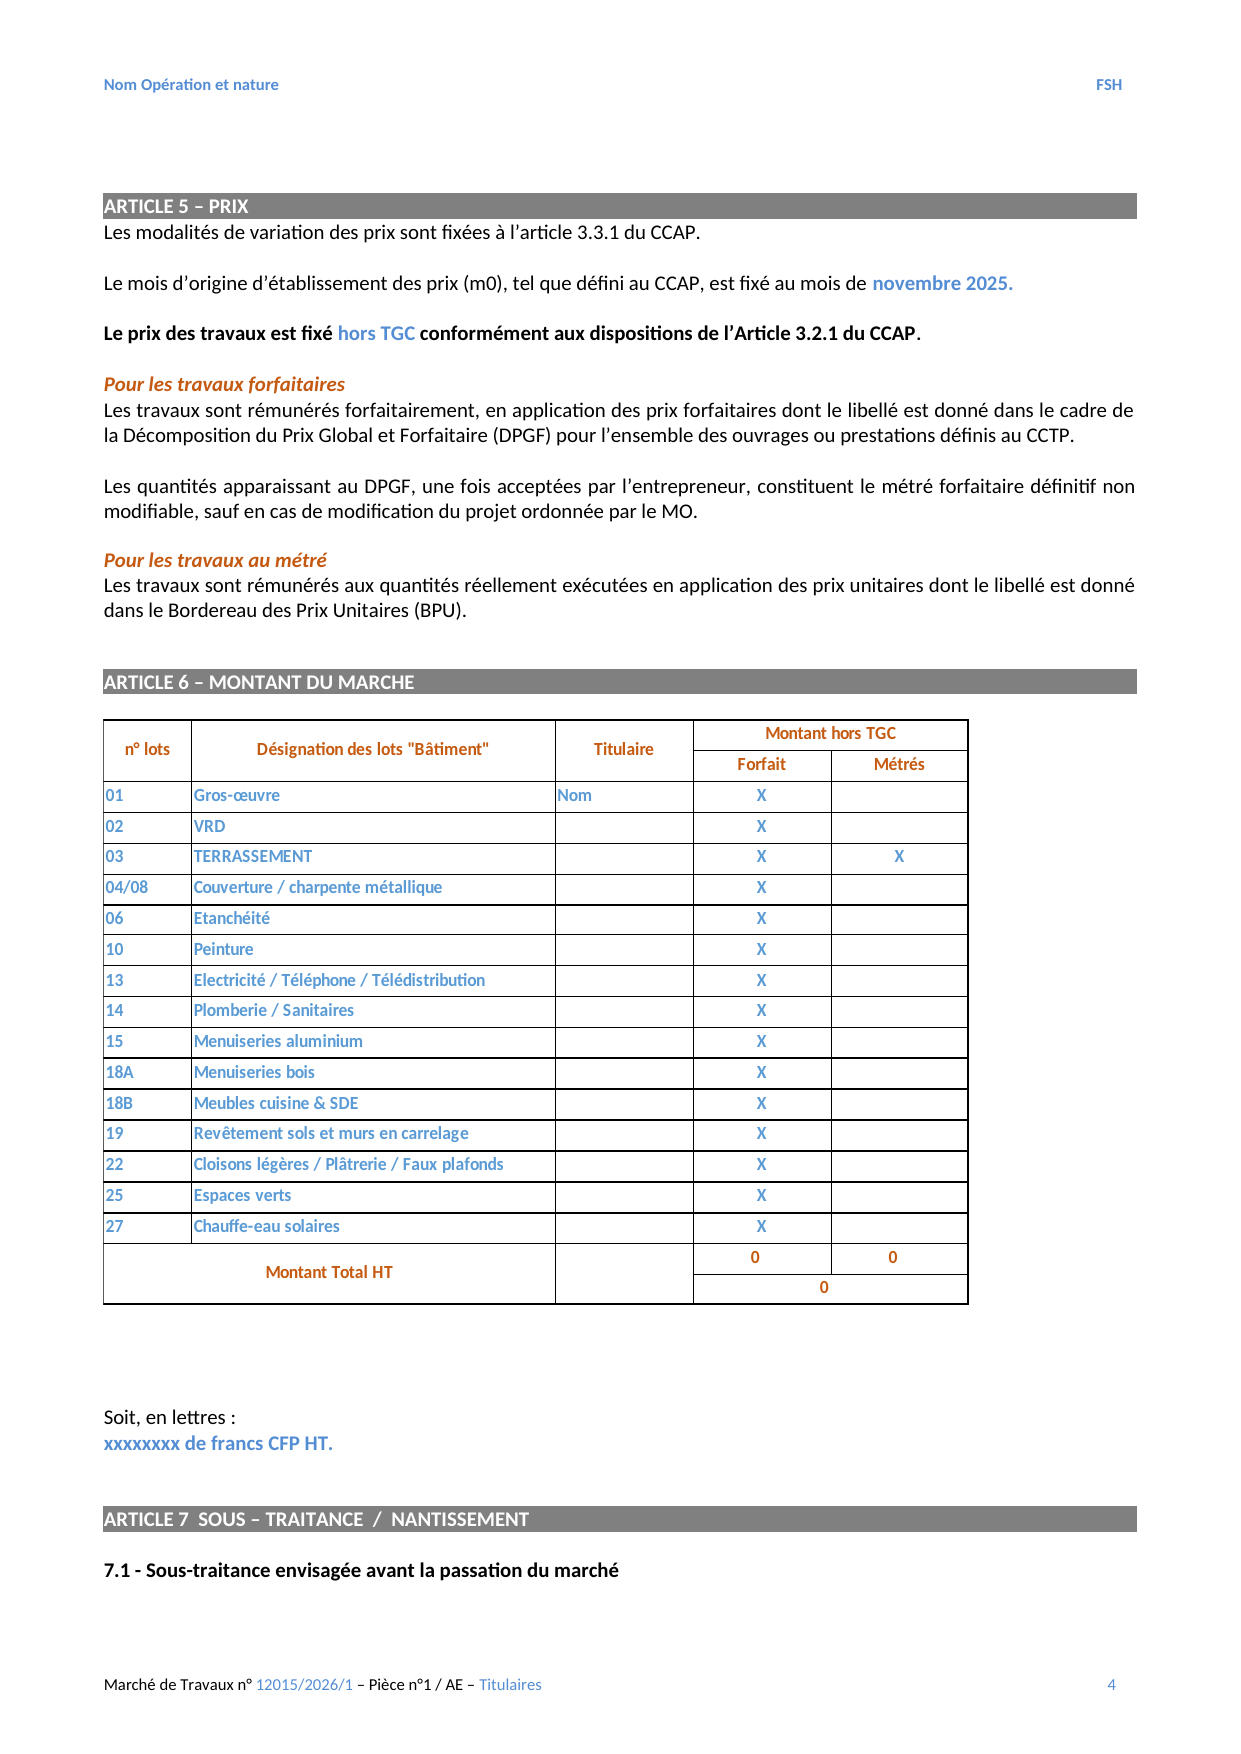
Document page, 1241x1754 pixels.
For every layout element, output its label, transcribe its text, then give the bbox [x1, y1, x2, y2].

text Les travaux sont rémunérés forfaitairement, en application des prix forfaitaires dont le libellé est donné dans le cadre de la Décomposition du Prix Global et Forfaitaire (DPGF) pour l’ensemble des ouvrages ou prestations définis au CCTP. [103, 397, 1137, 448]
text Soit, en lettres : [103, 1404, 1137, 1430]
text ARTICLE 7 SOUS – TRAITANCE / NANTISSEMENT [103, 1506, 1137, 1532]
text Pour les travaux forfaitaires [103, 371, 1137, 397]
text Les modalités de variation des prix sont fixées à l’article 3.3.1 du CCAP. [103, 219, 1137, 244]
text ARTICLE 5 – PRIX [103, 193, 1137, 219]
text Le mois d’origine d’établissement des prix (m0), tel que défini au CCAP, est fixé au mois de novembre 2025. [103, 270, 1137, 295]
text Le prix des travaux est fixé hors TGC conformément aux dispositions de l’Article 3.2.1 du CCAP. [103, 321, 1137, 346]
text xxxxxxxx de francs CFP HT. [103, 1430, 1137, 1455]
text 7.1 - Sous-traitance envisagée avant la passation du marché [103, 1557, 1137, 1582]
text ARTICLE 6 – MONTANT du marche [103, 669, 1137, 694]
text Les travaux sont rémunérés aux quantités réellement exécutées en application des prix unitaires dont le libellé est donné dans le Bordereau des Prix Unitaires (BPU). [103, 572, 1137, 623]
text Les quantités apparaissant au DPGF, une fois acceptées par l’entrepreneur, constituent le métré forfaitaire définitif non modifiable, sauf en cas de modification du projet ordonnée par le MO. [103, 473, 1137, 524]
text Pour les travaux au métré [103, 547, 1137, 572]
